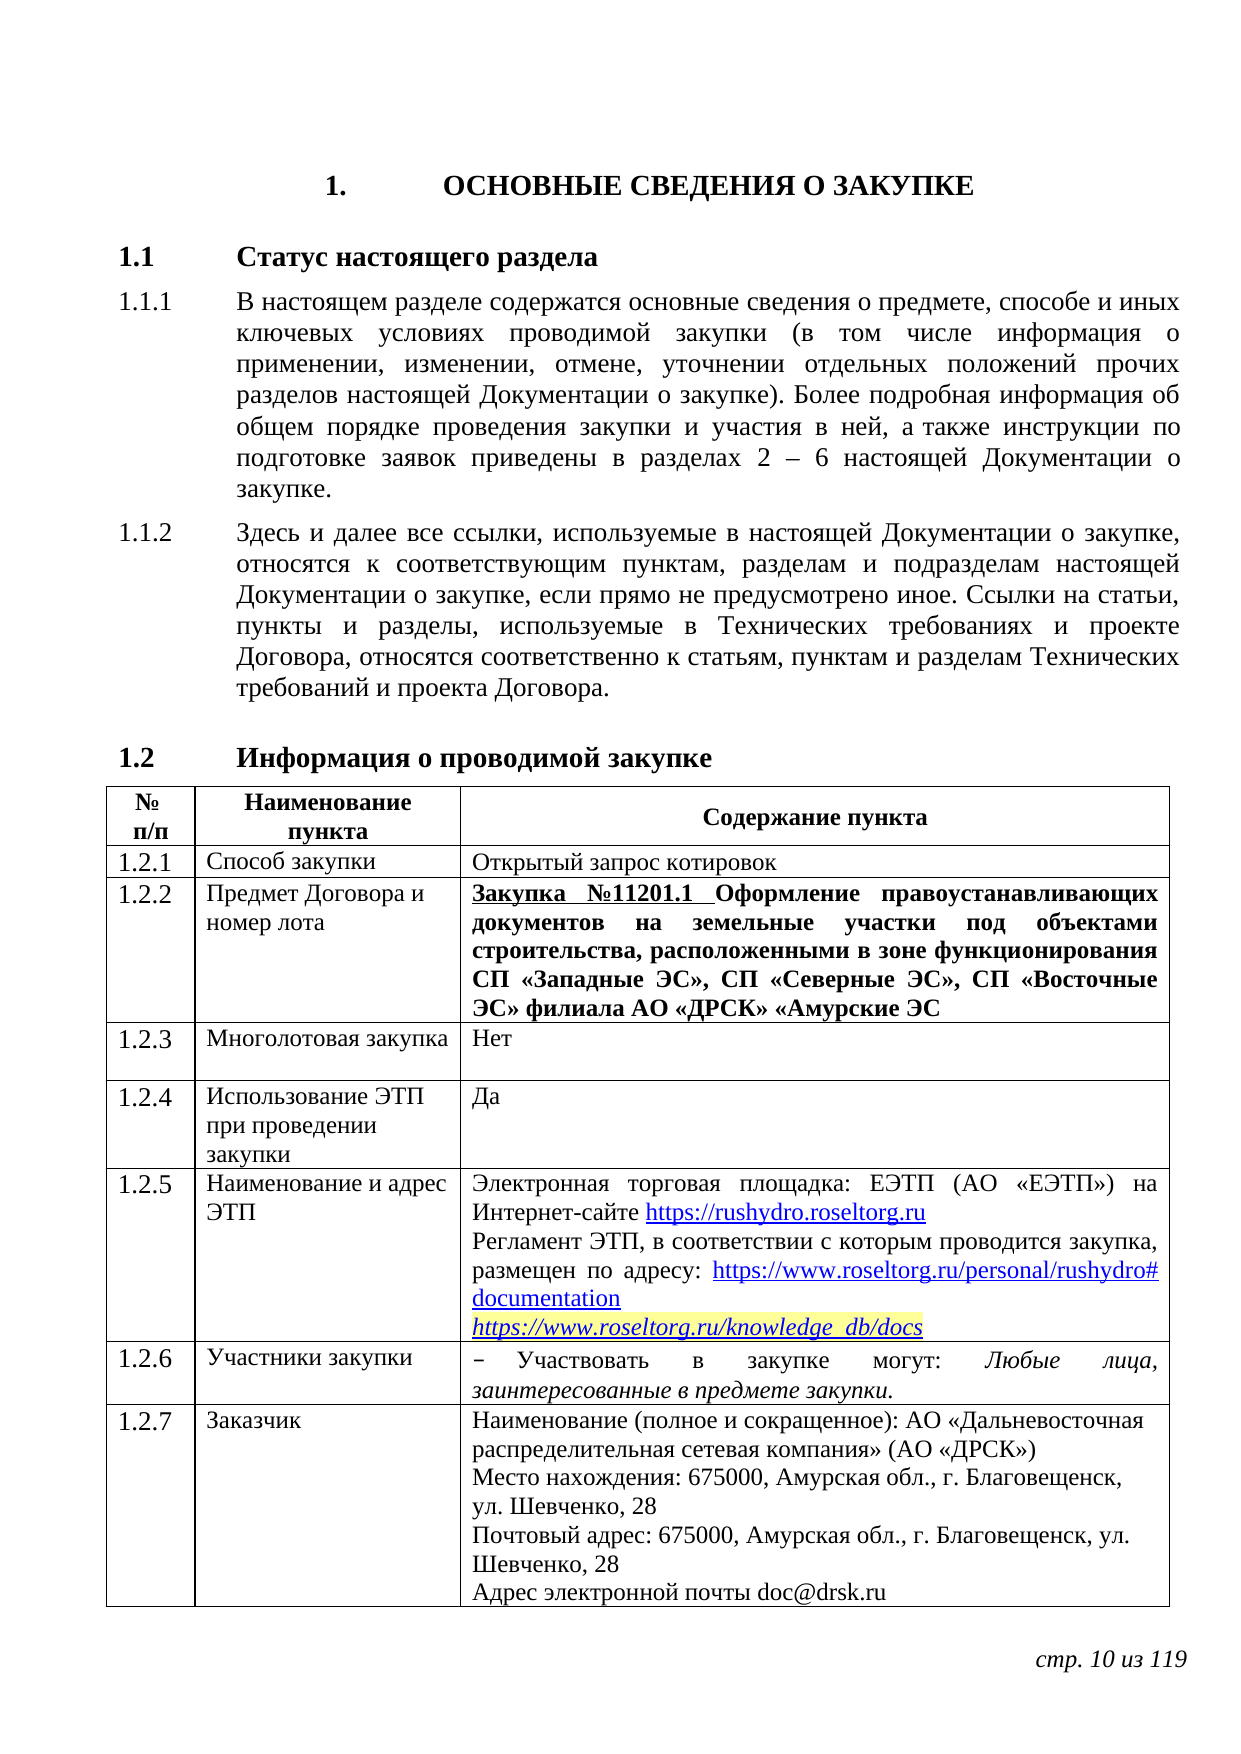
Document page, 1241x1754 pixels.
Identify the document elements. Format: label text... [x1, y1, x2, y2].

table_cell Предмет Договора и номер лота [196, 878, 460, 1022]
table_cell [107, 1405, 194, 1606]
table_cell Нет [461, 1023, 1169, 1080]
table_header Содержание пункта [461, 787, 1169, 845]
table_cell Участники закупки [196, 1342, 460, 1404]
table_cell Электронная торговая площадка: ЕЭТП (АО «ЕЭТП») на Интернет-сайте https://rushydro.roseltorg.ru Регламент ЭТП, в соответствии с которым проводится закупка, размещен по адресу: https://www.roseltorg.ru/personal/rushydro# documentation https://www.roseltorg.ru/knowledge_db/docs [461, 1169, 1169, 1341]
table_cell [107, 1169, 194, 1341]
table_cell Способ закупки [196, 846, 460, 877]
table_cell Заказчик [196, 1405, 460, 1606]
subtitle Информация о проводимой закупке [118, 740, 1181, 774]
table_cell Наименование и адрес ЭТП [196, 1169, 460, 1341]
table_cell [107, 846, 194, 877]
table_cell [107, 1342, 194, 1404]
list В настоящем разделе содержатся основные сведения о предмете, способе и иных ключевых условиях проводимой закупки (в том числе информация о применении, изменении, отмене, уточнении отдельных положений прочих разделов настоящей Документации о закупке). Более подробная информация об общем порядке проведения закупки и участия в ней, а также инструкции по подготовке заявок приведены в разделах 2 – 6 настоящей Документации о закупке. [118, 285, 1181, 503]
table_cell [107, 1023, 194, 1080]
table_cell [461, 1405, 1169, 1606]
table_cell Открытый запрос котировок [461, 846, 1169, 877]
table_cell Многолотовая закупка [196, 1023, 460, 1080]
table_cell [107, 878, 194, 1022]
subtitle ОСНОВНЫЕ СВЕДЕНИЯ О ЗАКУПКЕ [118, 168, 1181, 202]
text Здесь и далее все ссылки, используемые в настоящей Документации о закупке, относятся к соответствующим пунктам, разделам и подразделам настоящей Документации о закупке, если прямо не предусмотрено иное. Ссылки на статьи, пункты и разделы, используемые в Технических требованиях и проекте Договора, относятся соответственно к статьям, пунктам и разделам Технических требований и проекта Договора. [118, 516, 1181, 703]
table_header Наименование пункта [196, 787, 460, 845]
table_cell Участвовать в закупке могут: Любые лица, заинтересованные в предмете закупки. [461, 1342, 1169, 1404]
table_header № п/п [107, 787, 194, 845]
table_cell Да [461, 1081, 1169, 1167]
table_cell [107, 1081, 194, 1167]
table_cell Использование ЭТП при проведении закупки [196, 1081, 460, 1167]
table_cell Закупка №11201.1 Оформление правоустанавливающих документов на земельные участки под объектами строительства, расположенными в зоне функционирования СП «Западные ЭС», СП «Северные ЭС», СП «Восточные ЭС» филиала АО «ДРСК» «Амурские ЭС [461, 878, 1169, 1022]
subtitle Статус настоящего раздела [118, 239, 1181, 273]
